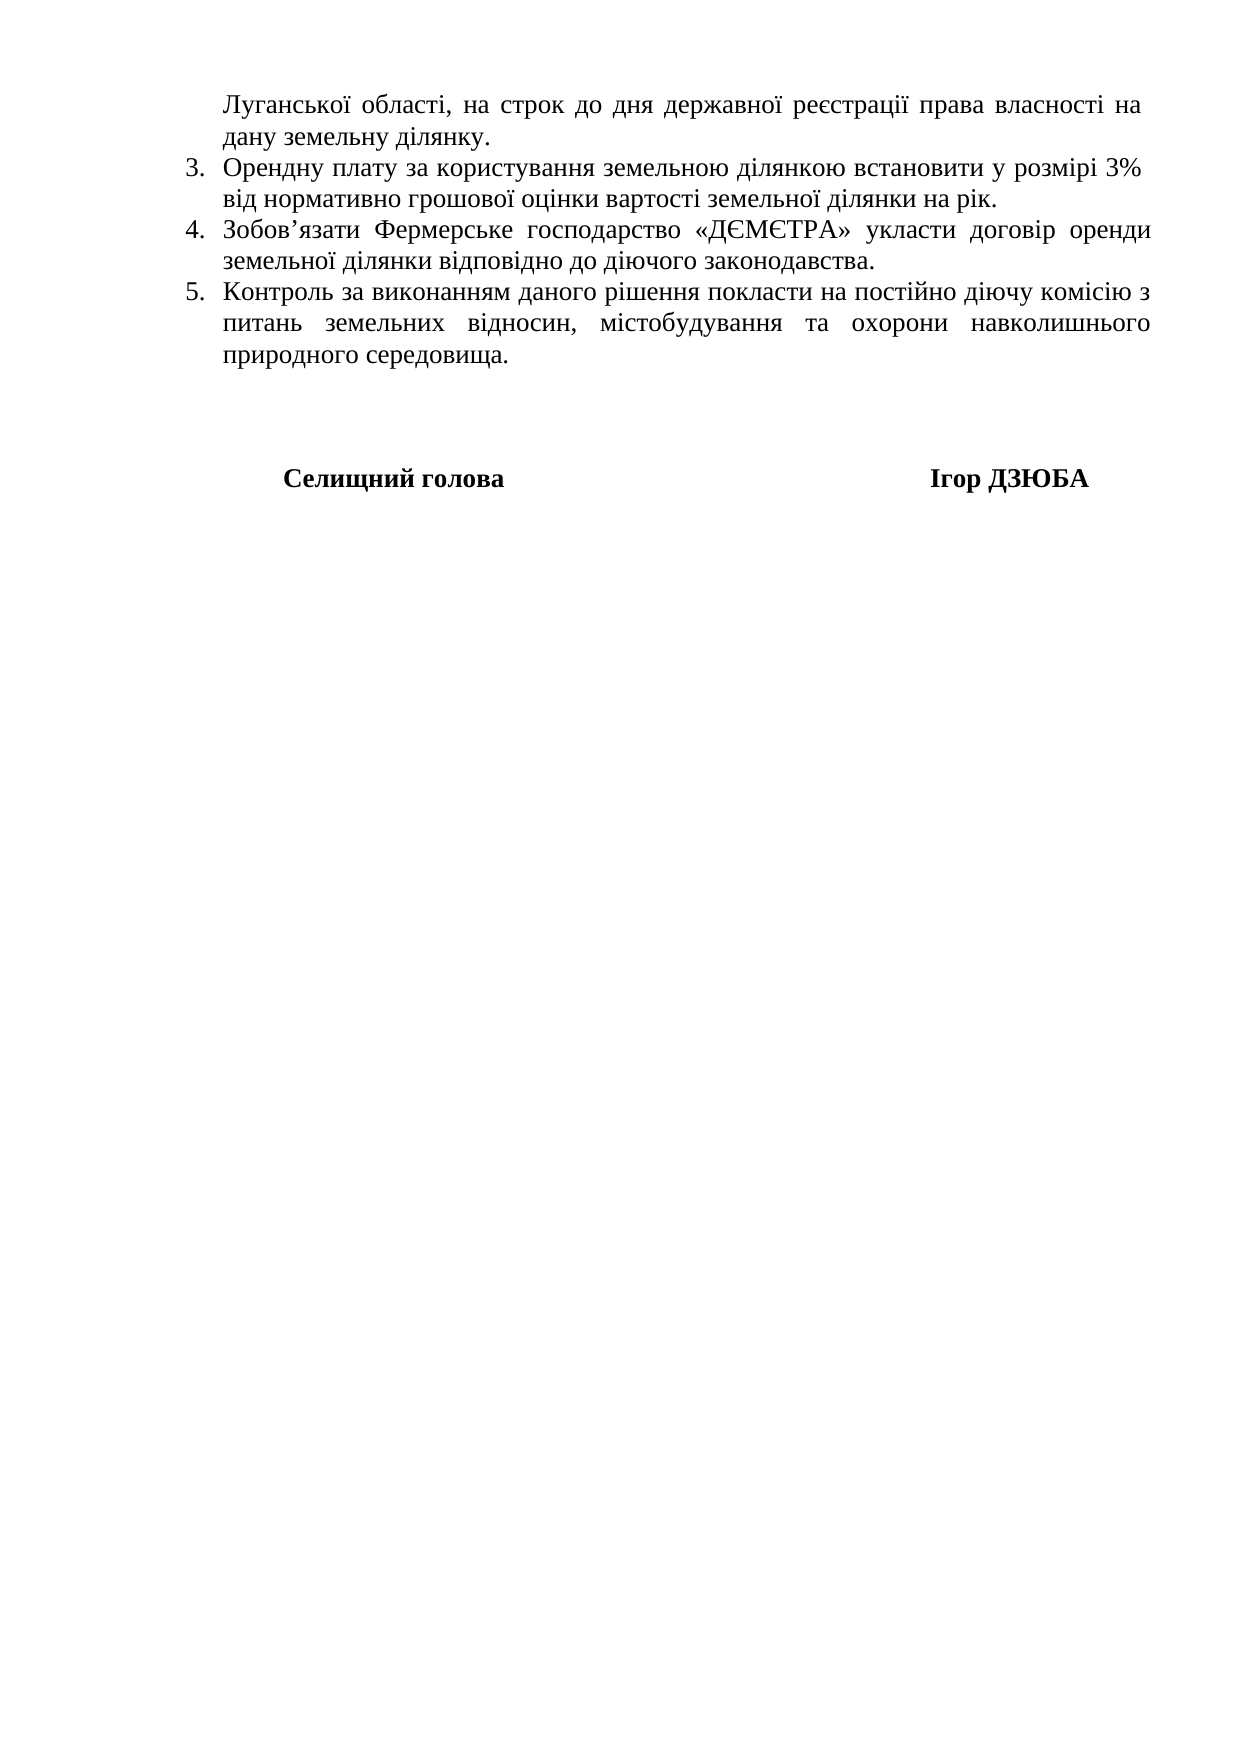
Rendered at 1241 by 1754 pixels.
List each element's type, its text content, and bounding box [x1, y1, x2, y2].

list Орендну плату за користування земельною ділянкою встановити у розмірі 3% від нормативно грошової оцінки вартості земельної ділянки на рік. [185, 151, 1143, 213]
list Контроль за виконанням даного рішення покласти на постійно діючу комісію з питань земельних відносин, містобудування та охорони навколишнього природного середовища. [185, 275, 1152, 369]
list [185, 88, 1143, 151]
text Селищний голова Ігор ДЗЮБА [148, 462, 1152, 493]
list Зобов’язати Фермерське господарство «ДЄМЄТРА» укласти договір оренди земельної ділянки відповідно до діючого законодавства. [185, 213, 1152, 275]
